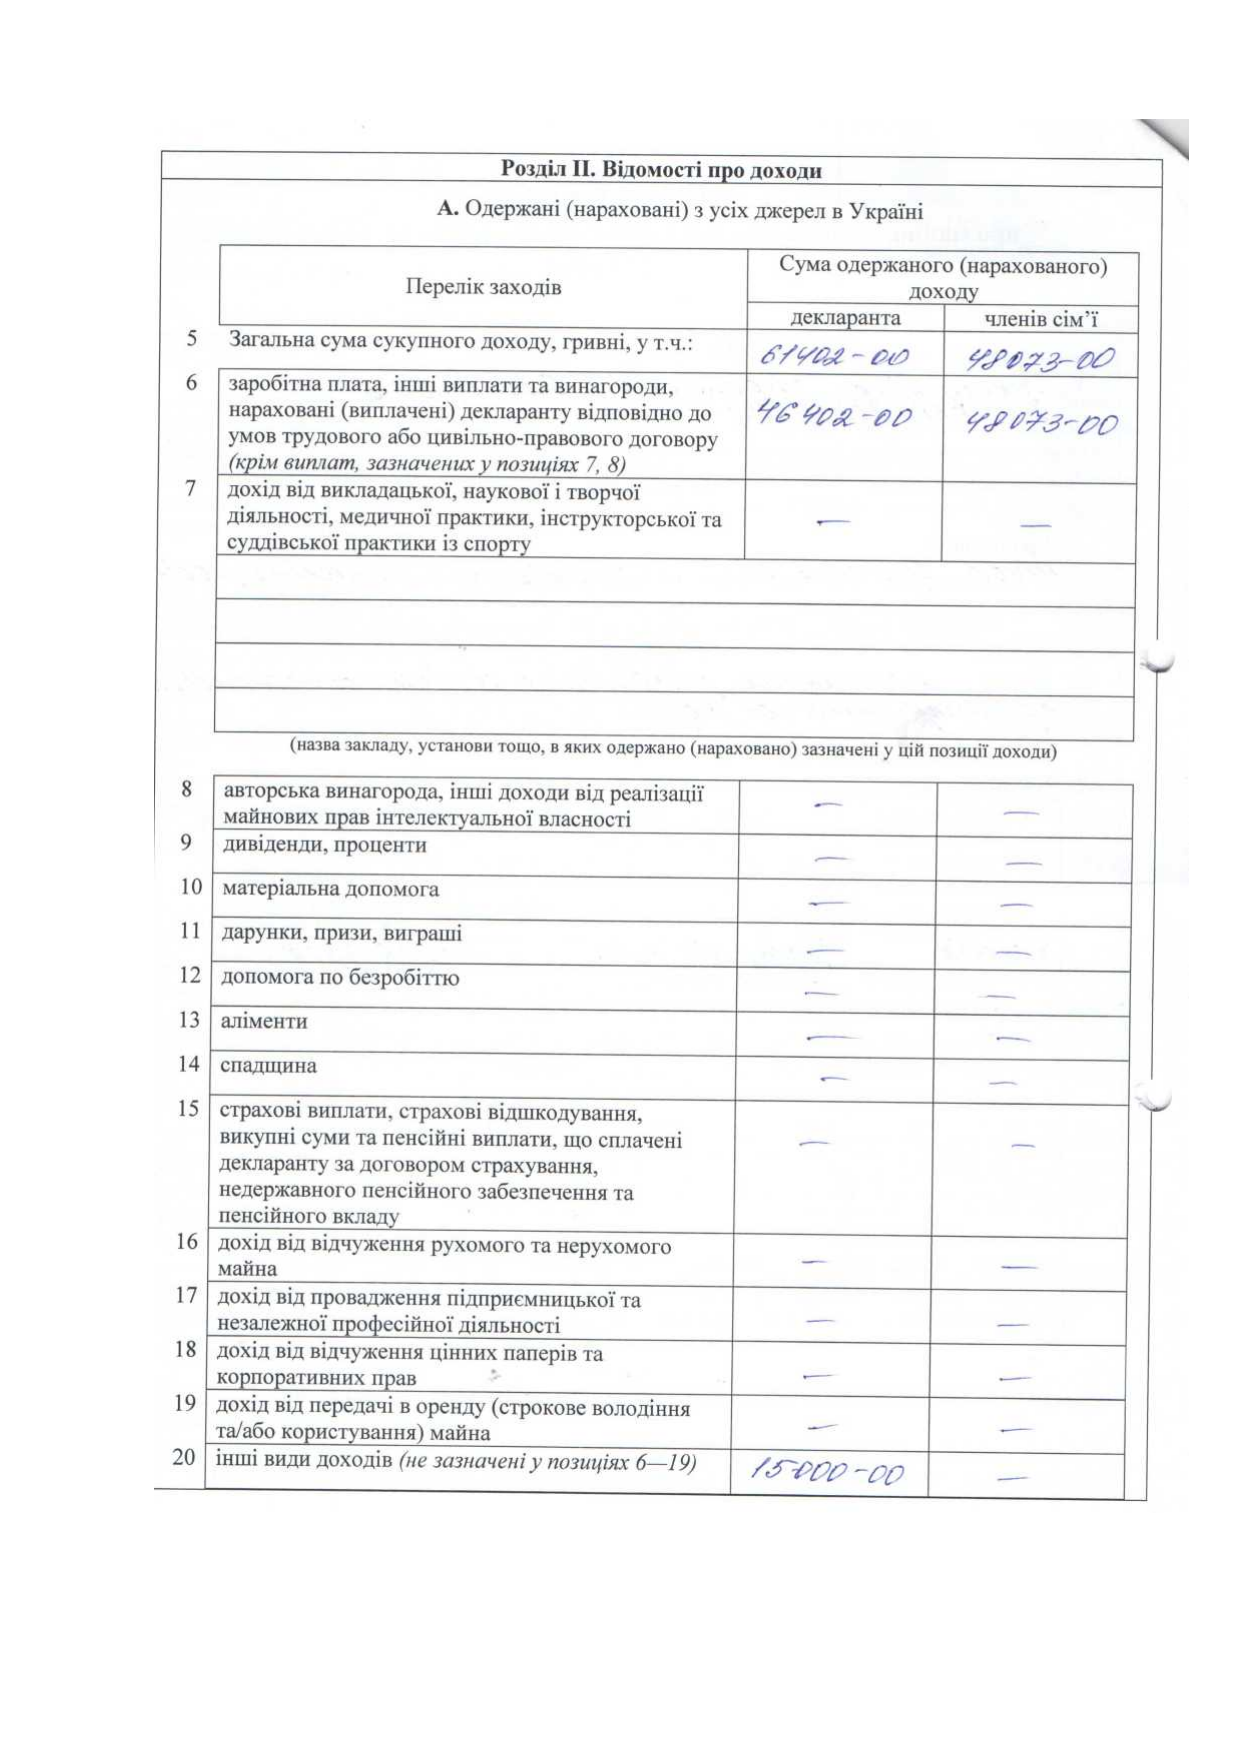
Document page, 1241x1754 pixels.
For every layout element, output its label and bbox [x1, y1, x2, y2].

picture [154, 119, 1189, 1513]
